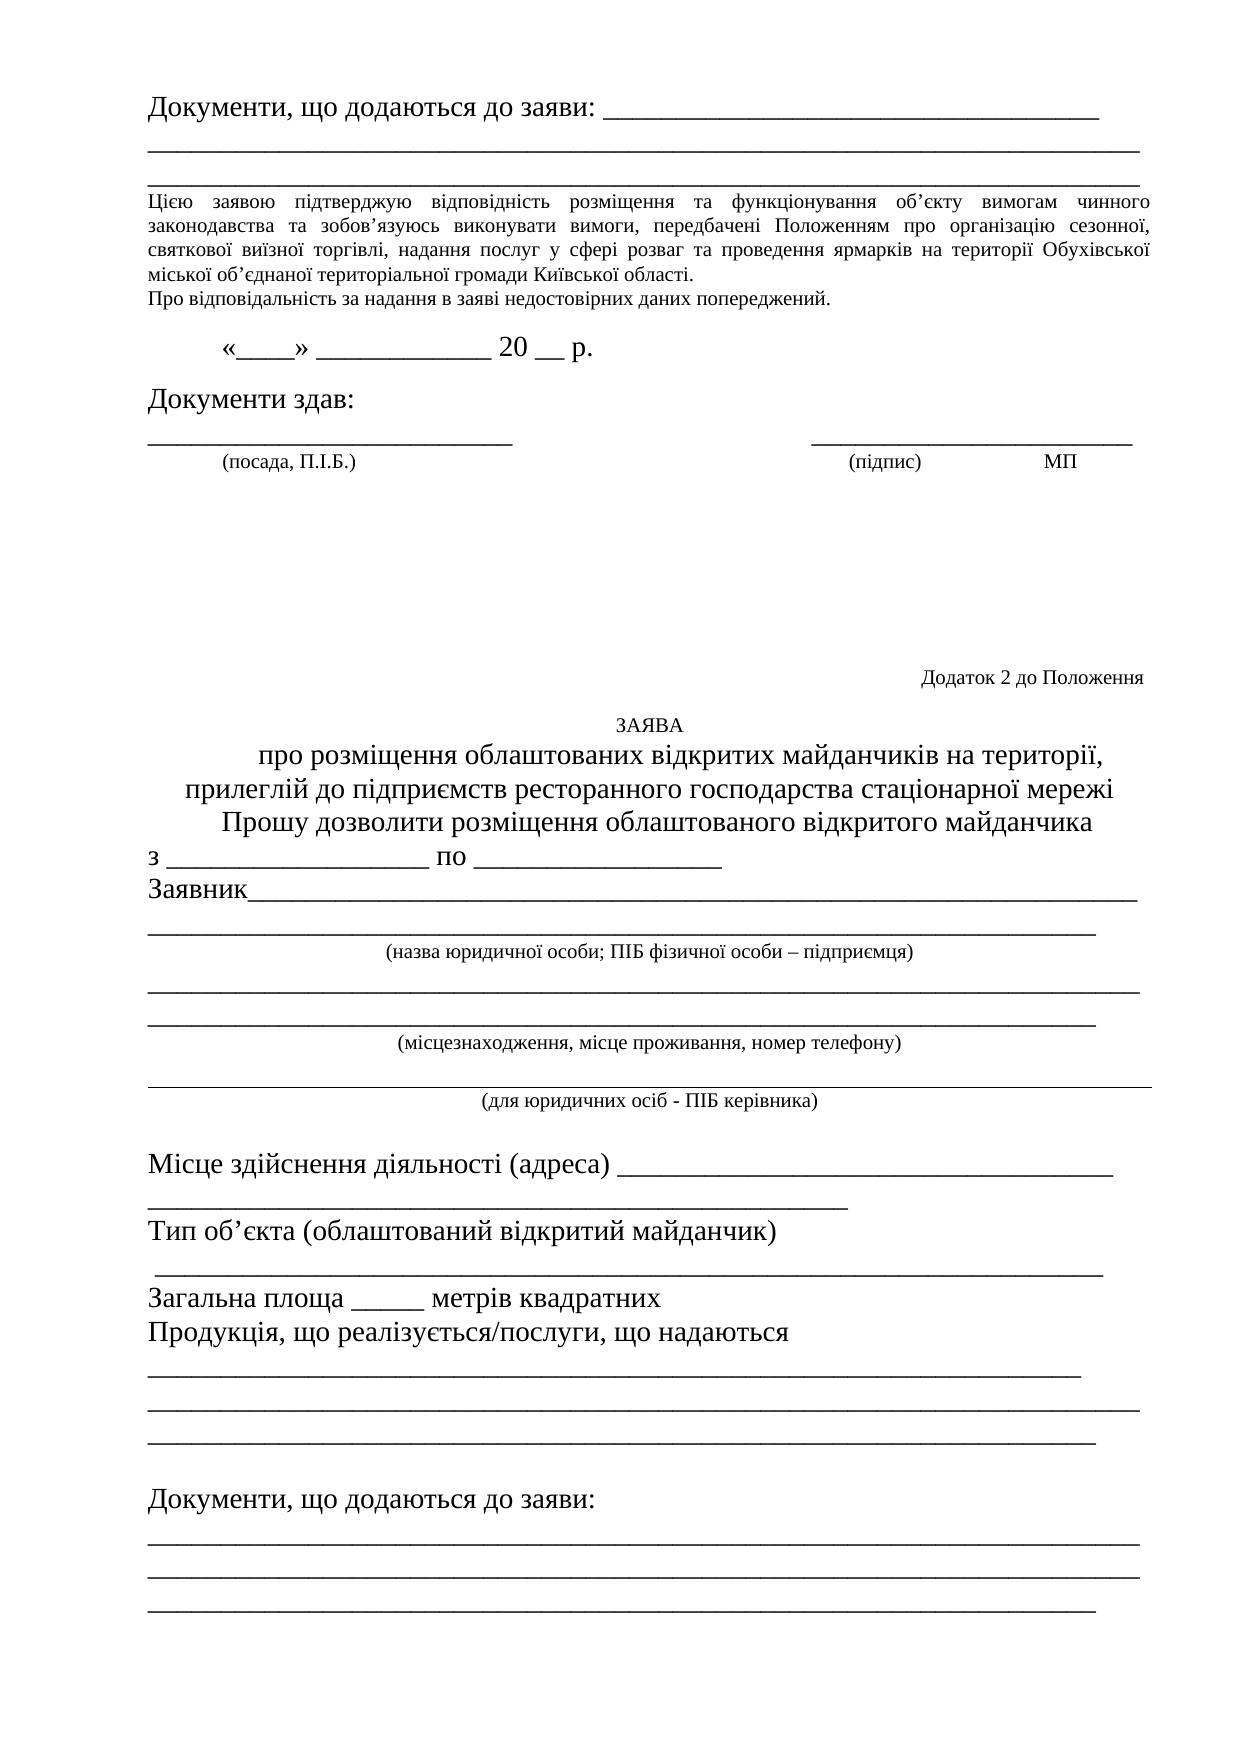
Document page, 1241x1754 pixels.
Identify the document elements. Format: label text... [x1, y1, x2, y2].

text (назва юридичної особи; ПІБ фізичної особи – підприємця) [148, 938, 1152, 963]
text Продукція, що реалізується/послуги, що надаються [148, 1314, 1152, 1347]
text ЗАЯВА [148, 713, 1152, 737]
text Документи, що додаються до заяви: __________________________________ [148, 89, 1152, 122]
text ________________________________________________________________________________________________________________________________________ [148, 122, 1152, 189]
text з __________________ по _________________ [148, 838, 1152, 871]
text (посада, П.І.Б.) (підпис) МП [148, 448, 1152, 473]
text ________________________________________________ [148, 1179, 1152, 1213]
text _____________________________________________________________________________________________________________________________________ [148, 1381, 1152, 1448]
text _________________________ ______________________ [148, 415, 1152, 448]
text Тип об’єкта (облаштований відкритий майданчик) [148, 1213, 1152, 1247]
text Додаток 2 до Положення [148, 665, 1152, 689]
text Цією заявою підтверджую відповідність розміщення та функціонування об’єкту вимогам чинного законодавства та зобов’язуюсь виконувати вимоги, передбачені Положенням про організацію сезонної, святкової виїзної торгівлі, надання послуг у сфері розваг та проведення ярмарків на території Обухівської міської об’єднаної територіальної громади Київської області. [148, 189, 1152, 286]
text ________________________________________________________________ [148, 1347, 1152, 1381]
text Загальна площа _____ метрів квадратних [148, 1280, 1152, 1314]
text _____________________________________________________________________________________________________________________________________ [148, 963, 1152, 1030]
text Про відповідальність за надання в заяві недостовірних даних попереджений. [148, 286, 1152, 309]
text Прошу дозволити розміщення облаштованого відкритого майданчика [148, 804, 1152, 838]
text Заявник______________________________________________________________________________________________________________________________ [148, 871, 1152, 938]
text (для юридичних осіб - ПІБ керівника) [148, 1088, 1152, 1112]
text (місцезнаходження, місце проживання, номер телефону) [148, 1030, 1152, 1054]
text Місце здійснення діяльності (адреса) __________________________________ [148, 1146, 1152, 1179]
text про розміщення облаштованих відкритих майданчиків на території, прилеглій до підприємств ресторанного господарства стаціонарної мережі [148, 737, 1152, 804]
text _________________________________________________________________________________________________________________________________________________________________________________________________________ [148, 1515, 1152, 1616]
text Документи здав: [148, 381, 1152, 415]
text Документи, що додаються до заяви: [148, 1481, 1152, 1515]
text «____» ____________ 20 __ р. [148, 329, 1152, 362]
text _________________________________________________________________ [148, 1247, 1152, 1280]
